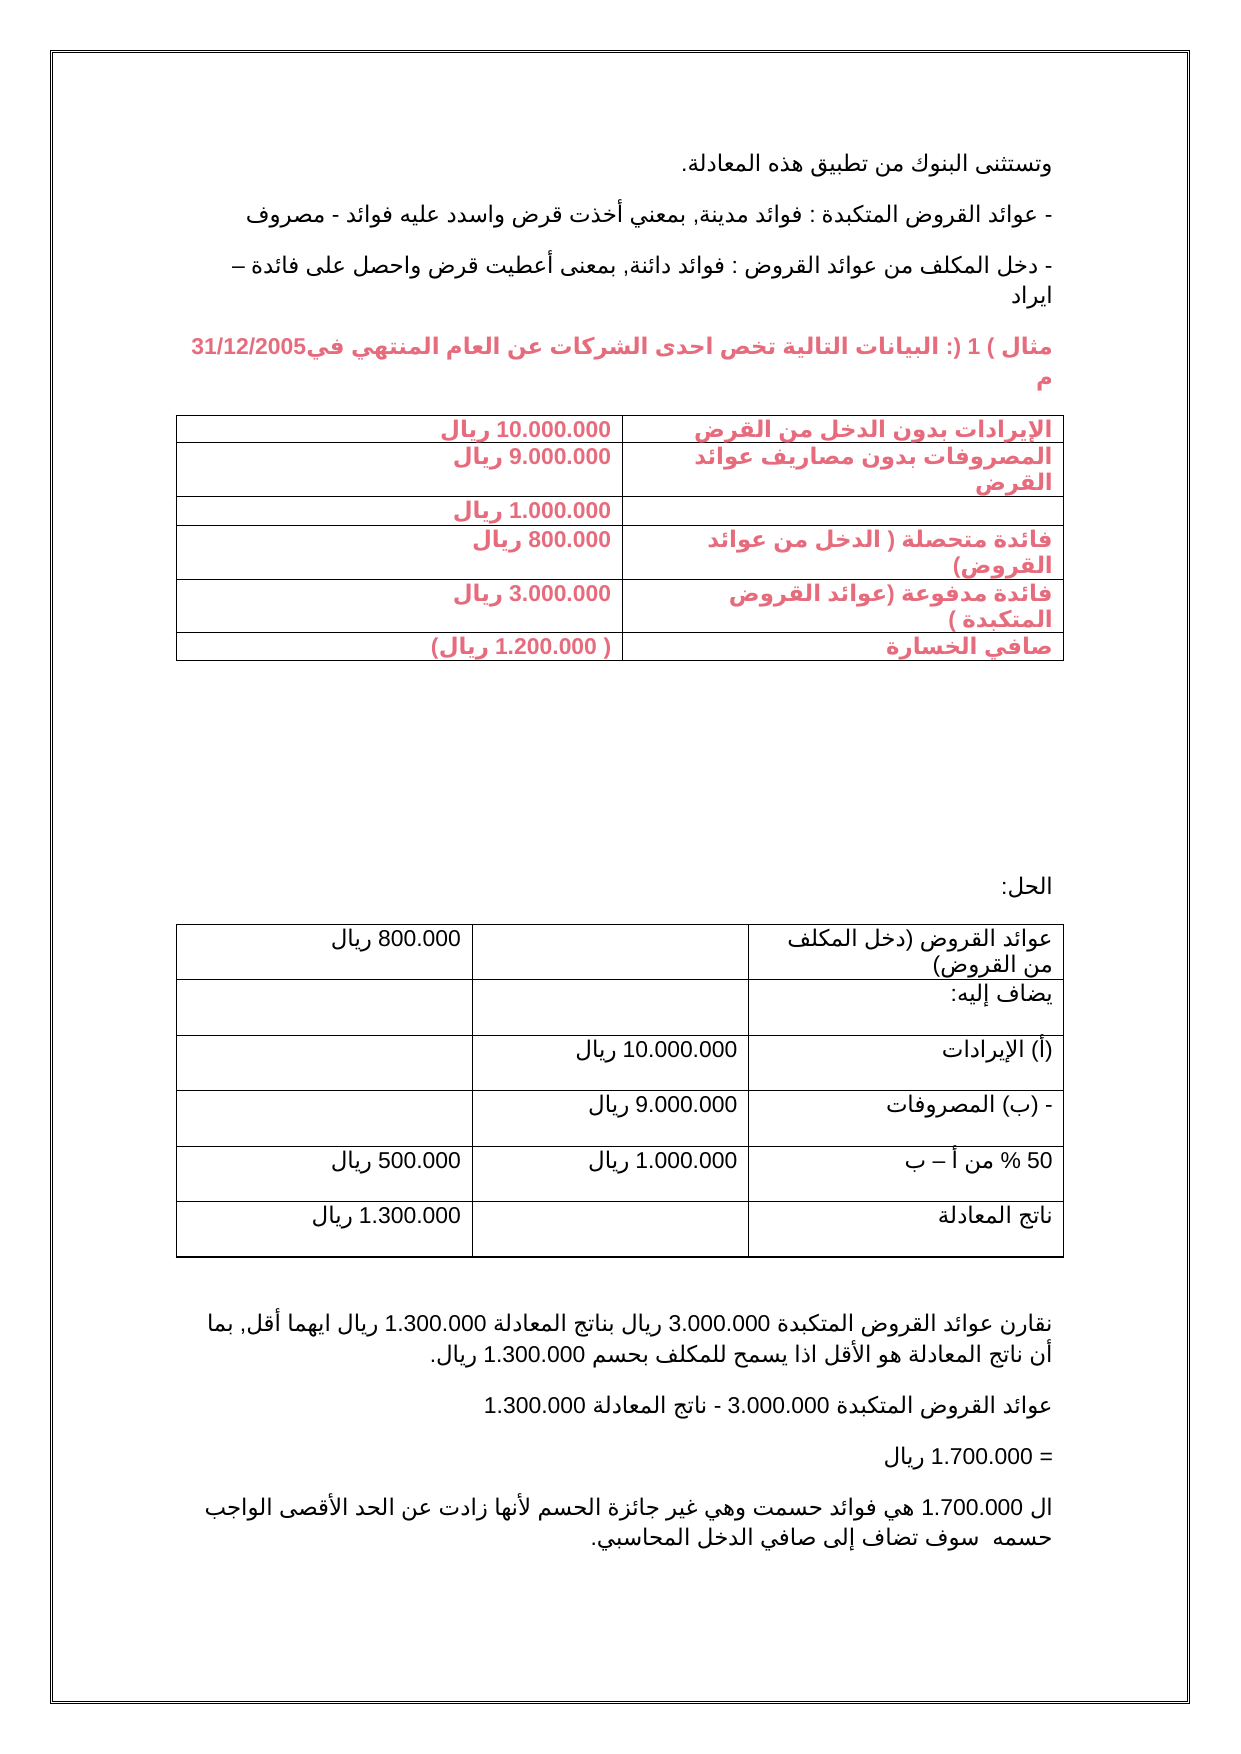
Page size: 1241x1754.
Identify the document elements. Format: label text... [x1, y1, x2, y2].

table_header 10.000.000 ريال [177, 416, 622, 442]
text - عوائد القروض المتكبدة : فوائد مدينة, بمعني أخذت قرض واسدد عليه فوائد - مصروف [187, 201, 1053, 227]
table_cell 1.000.000 ريال [177, 497, 622, 525]
table_header عوائد القروض (دخل المكلف من القروض) [749, 925, 1063, 979]
table_cell [473, 980, 748, 1035]
table_cell 9.000.000 ريال [473, 1091, 748, 1146]
table_cell 3.000.000 ريال [177, 580, 622, 632]
text الحل: [187, 873, 1053, 899]
table_cell صافي الخسارة [623, 633, 1063, 660]
table_cell ناتج المعادلة [749, 1202, 1063, 1256]
table_cell [623, 497, 1063, 525]
table_cell (أ) الإيرادات [749, 1036, 1063, 1090]
table_cell 10.000.000 ريال [473, 1036, 748, 1090]
table_cell - (ب) المصروفات [749, 1091, 1063, 1146]
table_cell ( 1.200.000 ريال) [177, 633, 622, 660]
table_cell فائدة مدفوعة (عوائد القروض المتكبدة ) [623, 580, 1063, 632]
table_cell يضاف إليه: [749, 980, 1063, 1035]
table_header [473, 925, 748, 979]
table_cell 1.000.000 ريال [473, 1147, 748, 1201]
table_cell [473, 1202, 748, 1256]
table_cell فائدة متحصلة ( الدخل من عوائد القروض) [623, 526, 1063, 578]
table_cell المصروفات بدون مصاريف عوائد القرض [623, 443, 1063, 496]
table_cell 1.300.000 ريال [177, 1202, 472, 1256]
table_header 800.000 ريال [177, 925, 472, 979]
table_cell 500.000 ريال [177, 1147, 472, 1201]
table_cell 9.000.000 ريال [177, 443, 622, 496]
table_cell [177, 1036, 472, 1090]
table_cell [177, 980, 472, 1035]
text ال 1.700.000 هي فوائد حسمت وهي غير جائزة الحسم لأنها زادت عن الحد الأقصى الواجب حسمه سوف تضاف إلى صافي الدخل المحاسبي. [187, 1494, 1053, 1550]
table_cell [177, 1091, 472, 1146]
text عوائد القروض المتكبدة 3.000.000 - ناتج المعادلة 1.300.000 [187, 1392, 1053, 1418]
text - دخل المكلف من عوائد القروض : فوائد دائنة, بمعنى أعطيت قرض واحصل على فائدة – ايراد [187, 252, 1053, 309]
table_cell 50 % من أ – ب [749, 1147, 1063, 1201]
text نقارن عوائد القروض المتكبدة 3.000.000 ريال بناتج المعادلة 1.300.000 ريال ايهما أقل, بما أن ناتج المعادلة هو الأقل اذا يسمح للمكلف بحسم 1.300.000 ريال. [187, 1310, 1053, 1367]
text وتستثنى البنوك من تطبيق هذه المعادلة. [187, 150, 1053, 176]
table_cell 800.000 ريال [177, 526, 622, 578]
text = 1.700.000 ريال [187, 1443, 1053, 1469]
table_header الإيرادات بدون الدخل من القرض [623, 416, 1063, 442]
text مثال ) 1 (: البيانات التالية تخص احدى الشركات عن العام المنتهي في31/12/2005 م [187, 333, 1053, 390]
